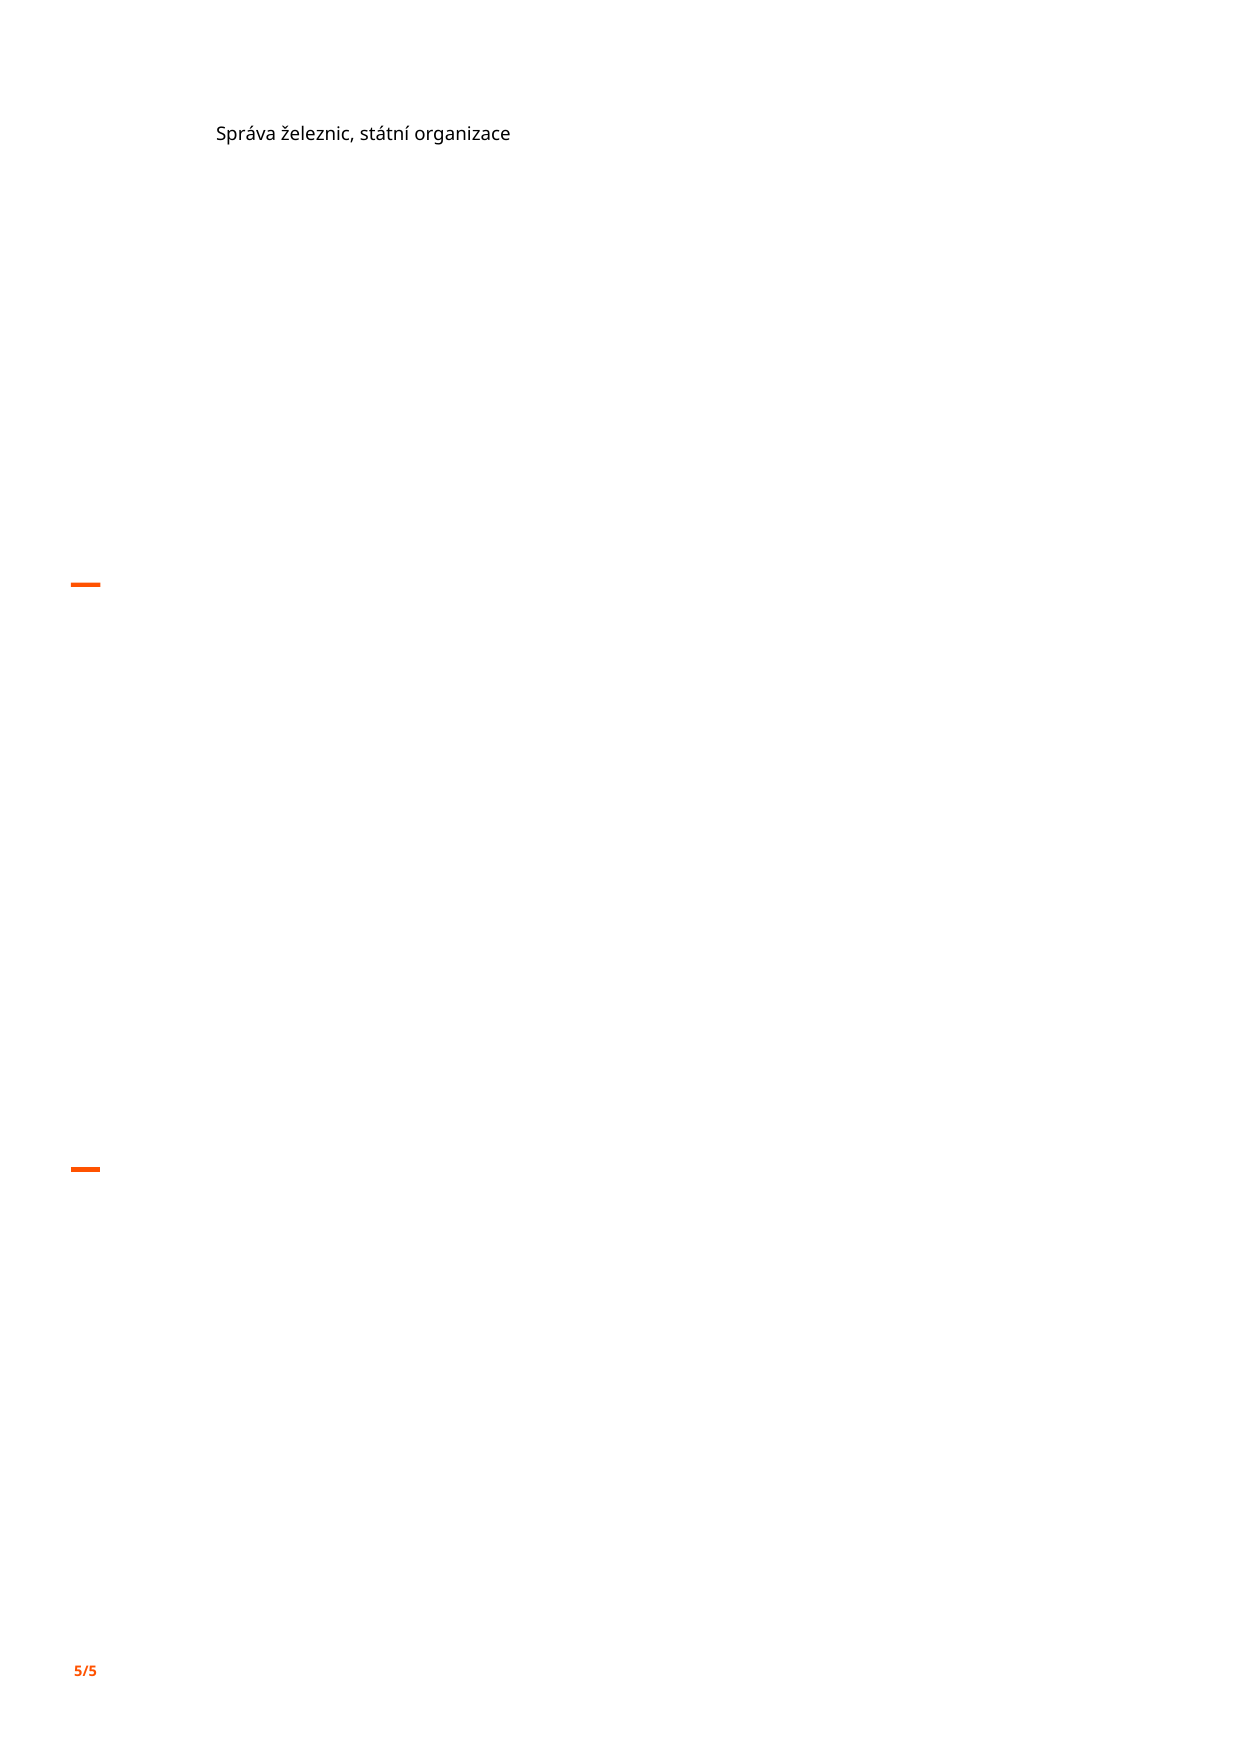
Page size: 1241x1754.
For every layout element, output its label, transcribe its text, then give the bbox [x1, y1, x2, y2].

text Správa železnic, státní organizace [216, 121, 1122, 146]
